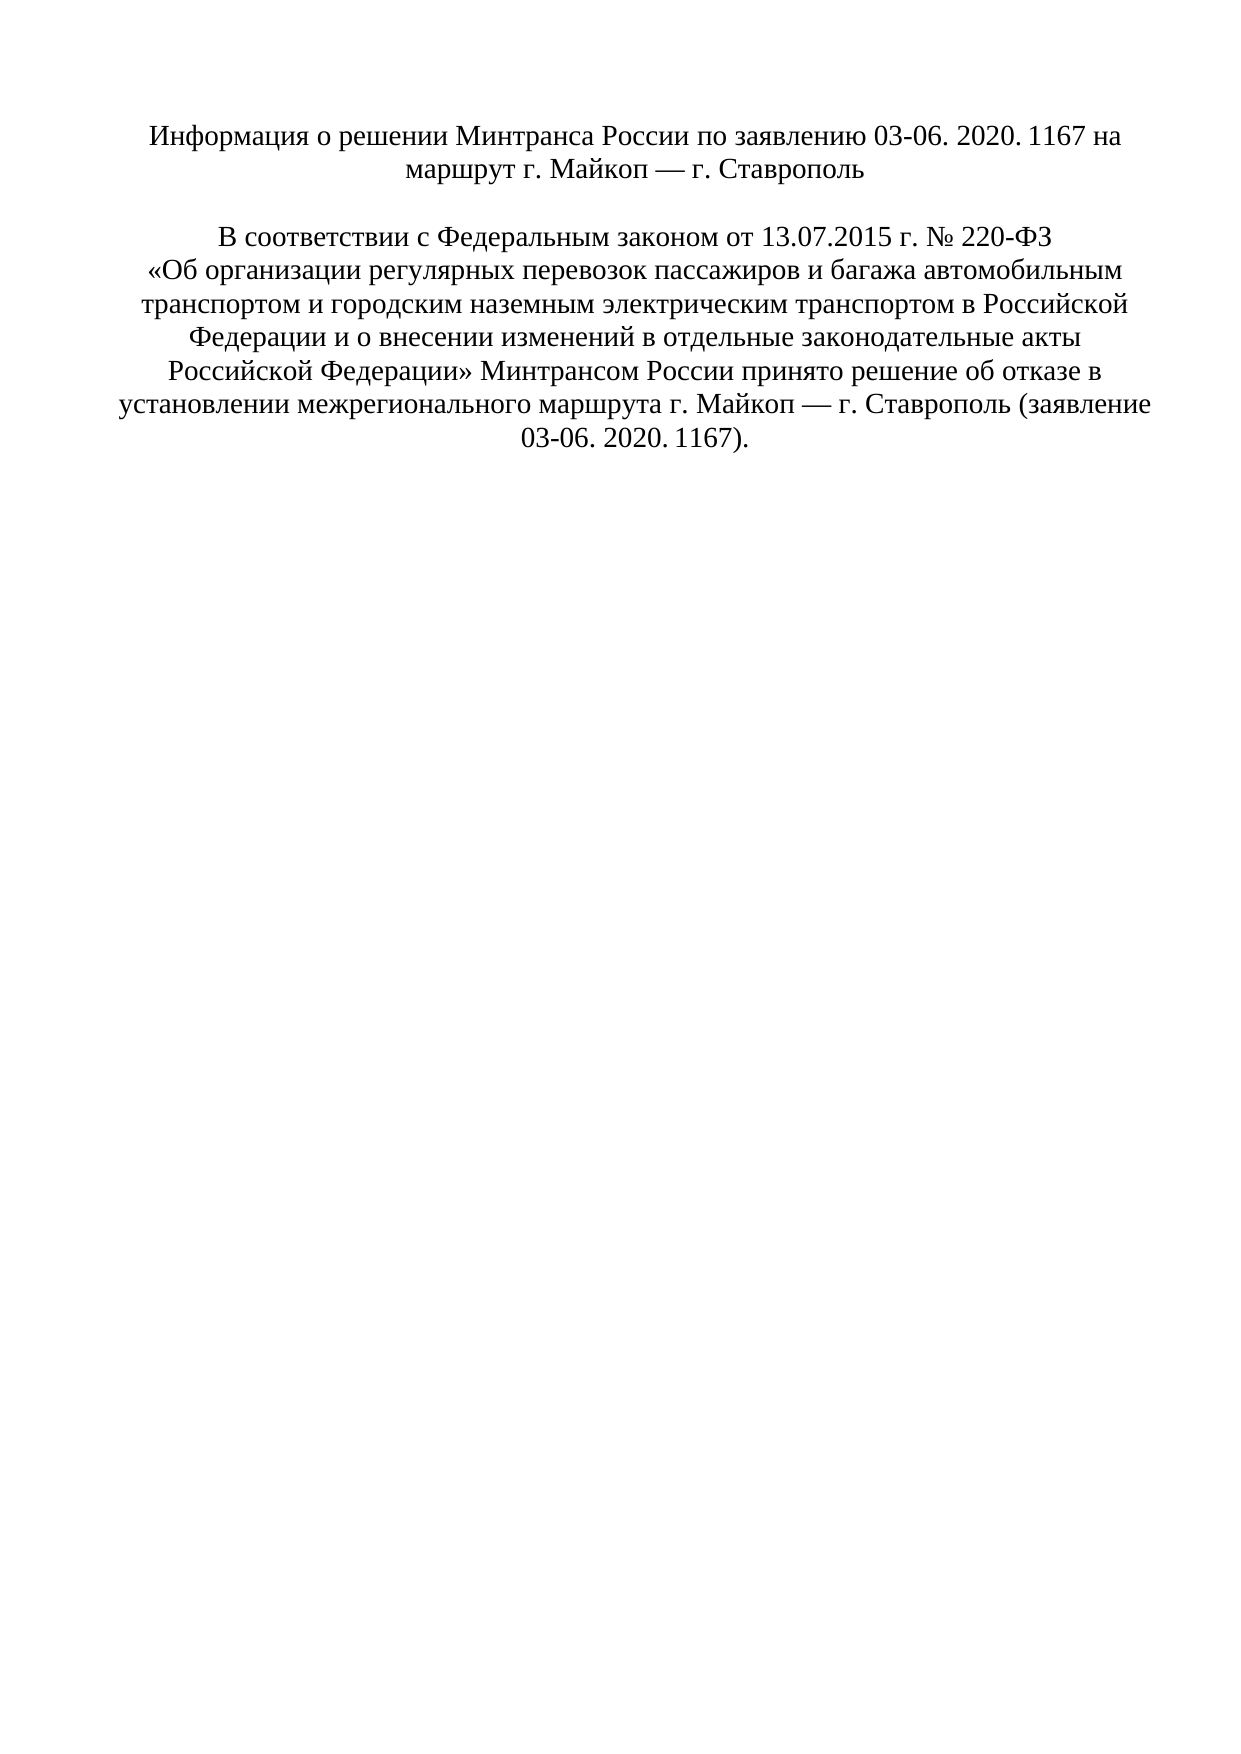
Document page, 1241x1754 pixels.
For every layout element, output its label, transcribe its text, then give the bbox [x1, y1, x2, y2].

text Информация о решении Минтранса России по заявлению 03-06. 2020. 1167 на маршрут г. Майкоп — г. Ставрополь [118, 118, 1152, 185]
text В соответствии с Федеральным законом от 13.07.2015 г. № 220-ФЗ «Об организации регулярных перевозок пассажиров и багажа автомобильным транспортом и городским наземным электрическим транспортом в Российской Федерации и о внесении изменений в отдельные законодательные акты Российской Федерации» Минтрансом России принято решение об отказе в установлении межрегионального маршрута г. Майкоп — г. Ставрополь (заявление 03-06. 2020. 1167). [118, 219, 1152, 453]
